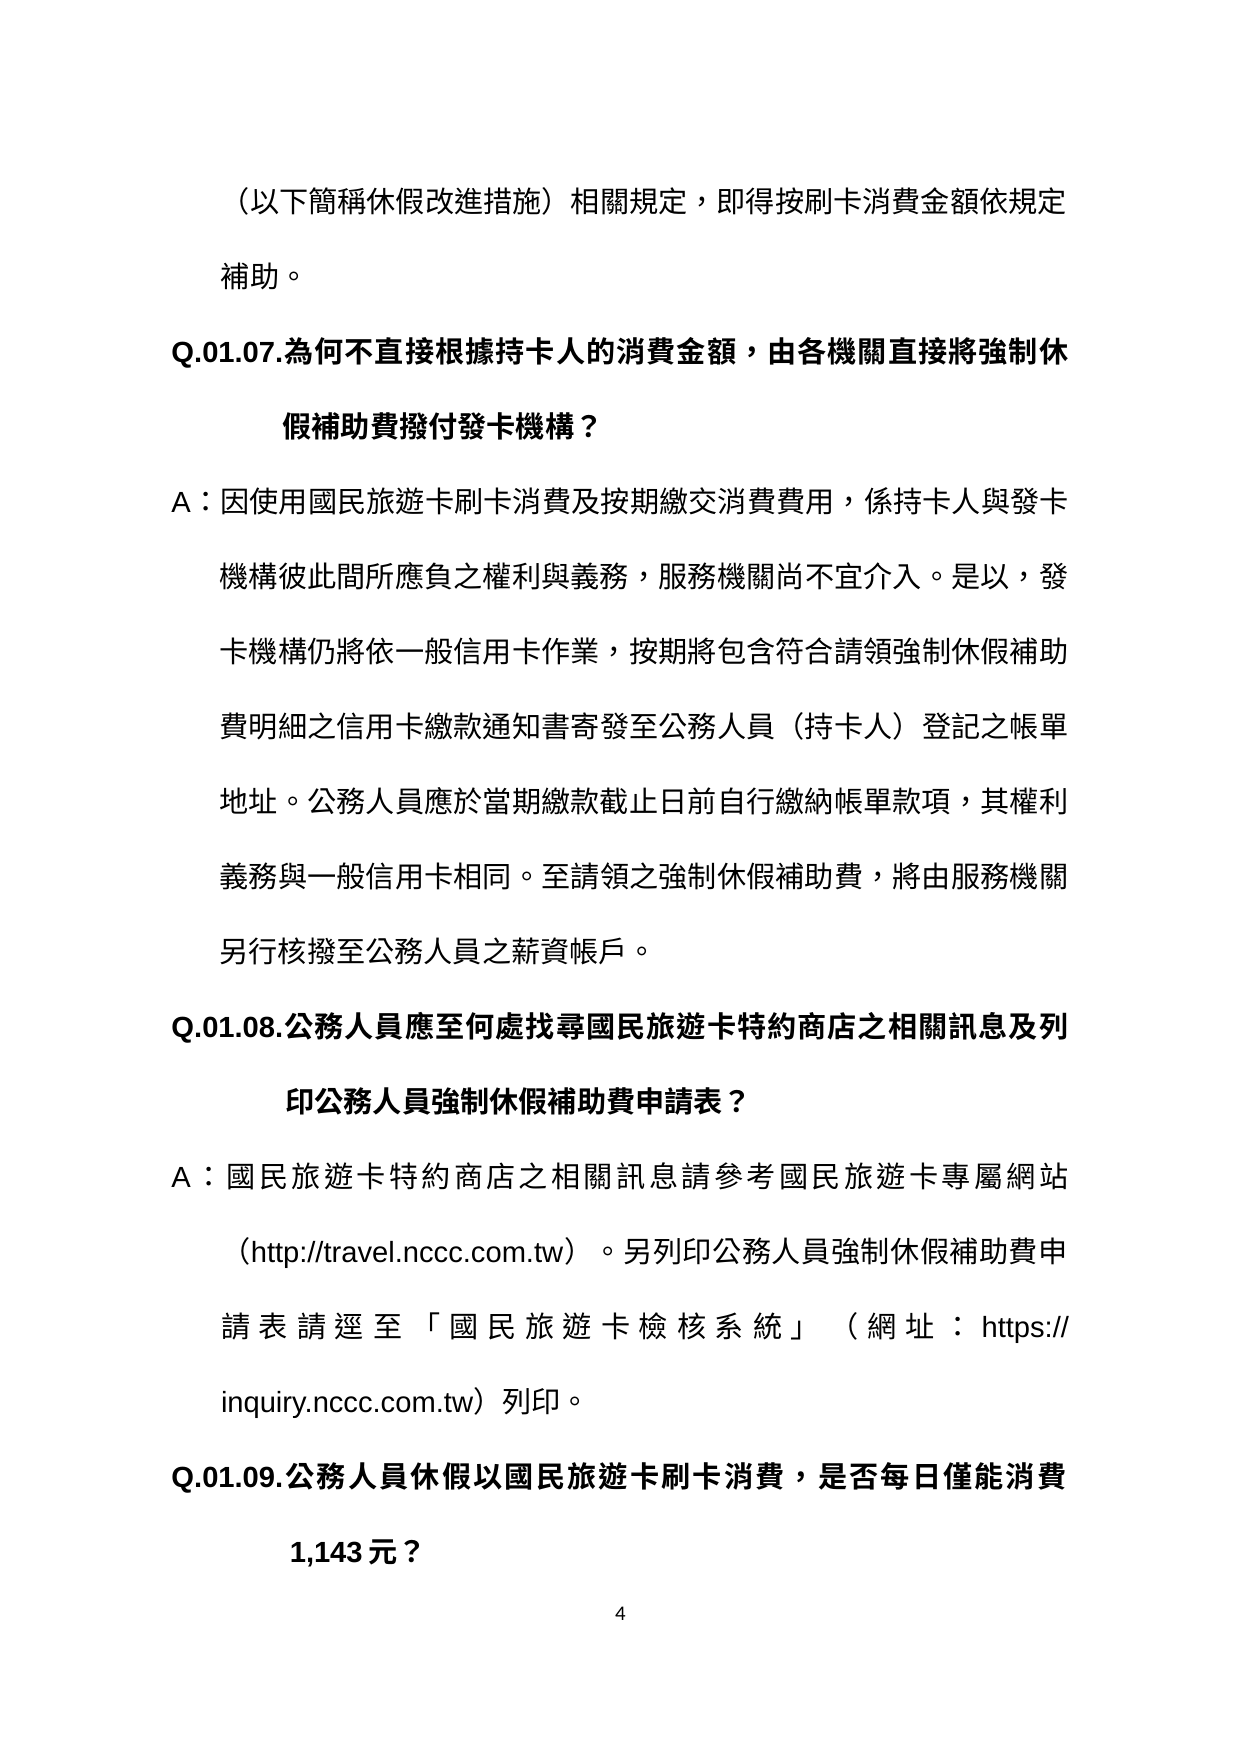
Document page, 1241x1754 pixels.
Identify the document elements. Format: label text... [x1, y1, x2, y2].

text Q.01.08.公務人員應至何處找尋國民旅遊卡特約商店之相關訊息及列印公務人員強制休假補助費申請表？ [171, 987, 1069, 1137]
text Q.01.07.為何不直接根據持卡人的消費金額，由各機關直接將強制休假補助費撥付發卡機構？ [171, 312, 1069, 462]
text A：因使用國民旅遊卡刷卡消費及按期繳交消費費用，係持卡人與發卡機構彼此間所應負之權利與義務，服務機關尚不宜介入。是以，發卡機構仍將依一般信用卡作業，按期將包含符合請領強制休假補助費明細之信用卡繳款通知書寄發至公務人員（持卡人）登記之帳單地址。公務人員應於當期繳款截止日前自行繳納帳單款項，其權利義務與一般信用卡相同。至請領之強制休假補助費，將由服務機關另行核撥至公務人員之薪資帳戶。 [171, 462, 1069, 987]
text Q.01.09.公務人員休假以國民旅遊卡刷卡消費，是否每日僅能消費1,143元？ [171, 1437, 1069, 1587]
text A：國民旅遊卡特約商店之相關訊息請參考國民旅遊卡專屬網站（http://travel.nccc.com.tw）。另列印公務人員強制休假補助費申請表請逕至「國民旅遊卡檢核系統」（網址：https://inquiry.nccc.com.tw）列印。 [171, 1137, 1069, 1437]
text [176, 162, 1069, 312]
